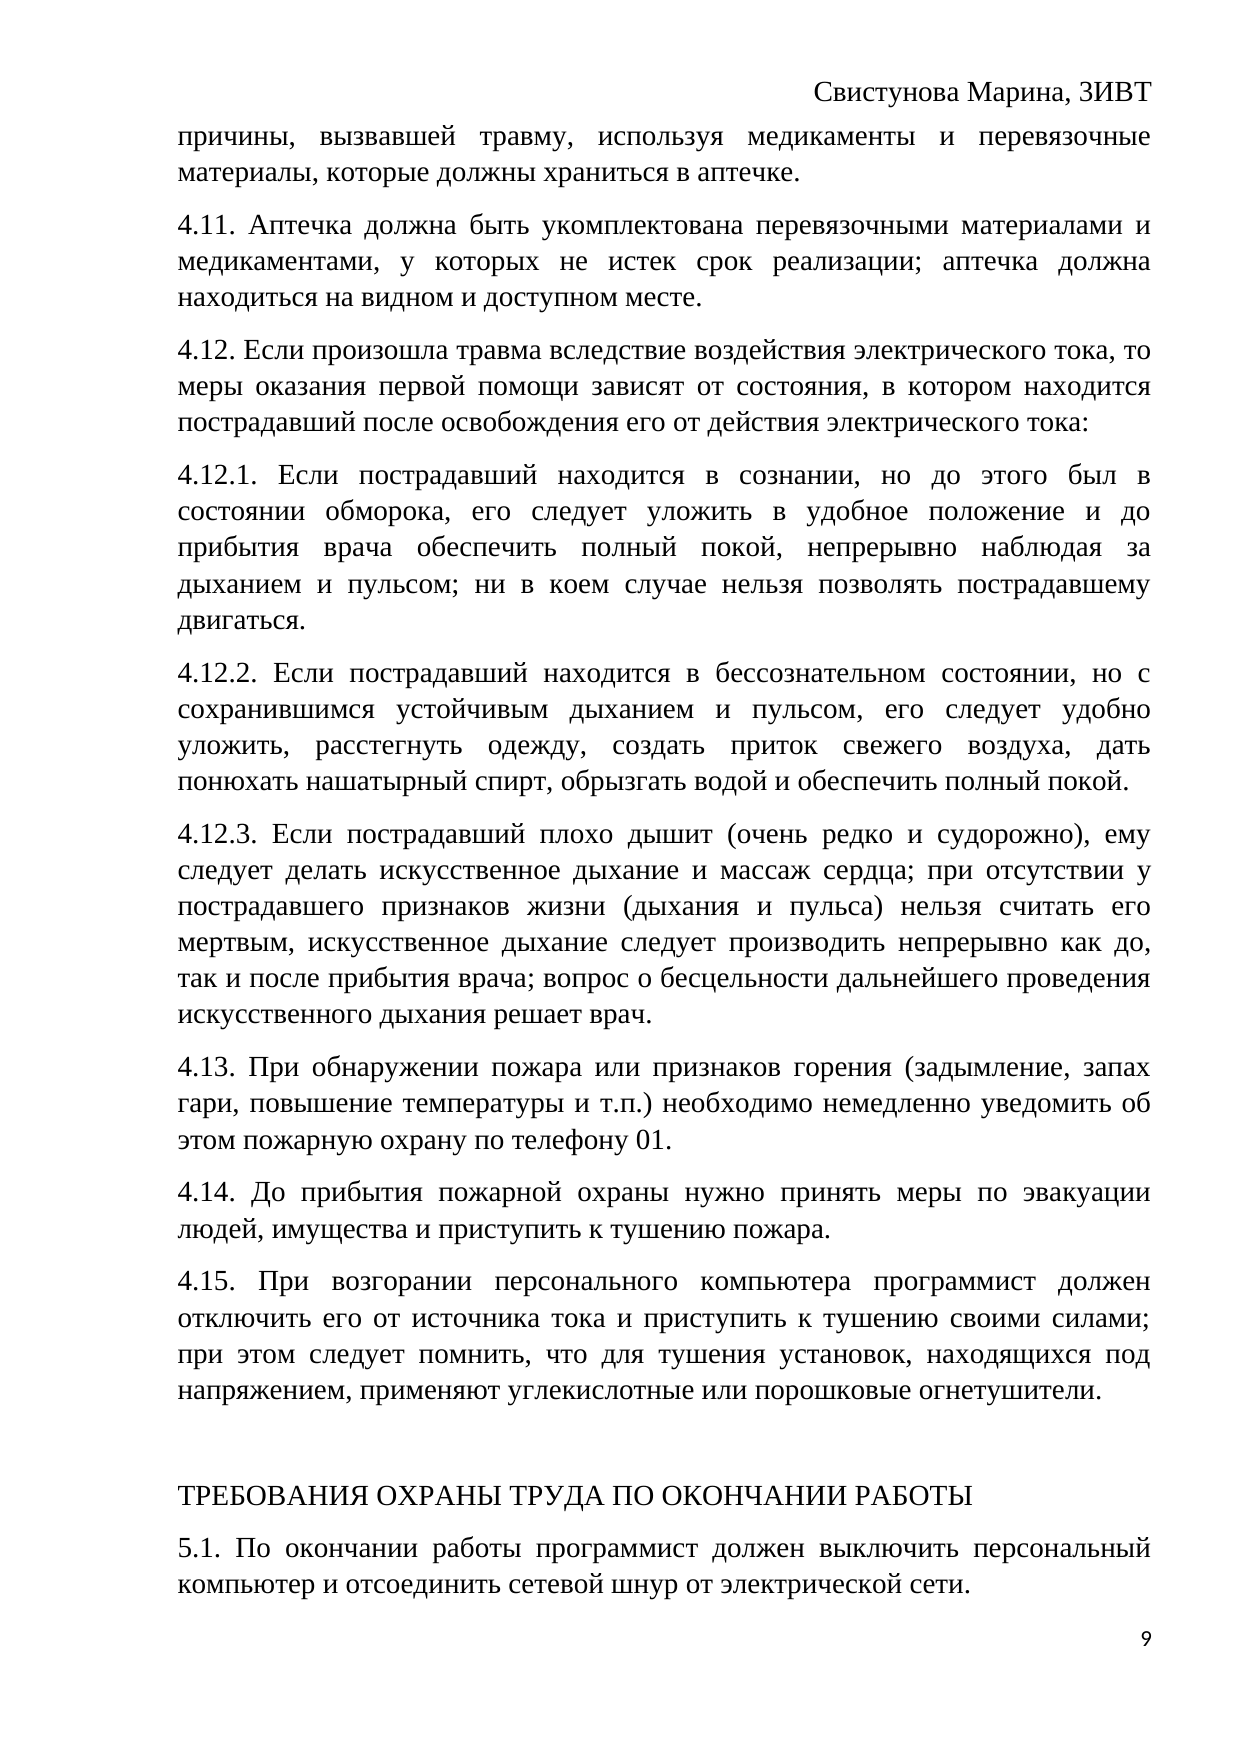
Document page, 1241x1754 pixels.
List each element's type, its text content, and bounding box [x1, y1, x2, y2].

text ТРЕБОВАНИЯ ОХРАНЫ ТРУДА ПО ОКОНЧАНИИ РАБОТЫ [177, 1478, 1152, 1511]
text 4.11. Аптечка должна быть укомплектована перевязочными материалами и медикаментами, у которых не истек срок реализации; аптечка должна находиться на видном и доступном месте. [177, 207, 1152, 313]
text 4.12.1. Если пострадавший находится в сознании, но до этого был в состоянии обморока, его следует уложить в удобное положение и до прибытия врача обеспечить полный покой, непрерывно наблюдая за дыханием и пульсом; ни в коем случае нельзя позволять пострадавшему двигаться. [177, 457, 1152, 635]
text 4.12.2. Если пострадавший находится в бессознательном состоянии, но с сохранившимся устойчивым дыханием и пульсом, его следует удобно уложить, расстегнуть одежду, создать приток свежего воздуха, дать понюхать нашатырный спирт, обрызгать водой и обеспечить полный покой. [177, 655, 1152, 797]
text 4.13. При обнаружении пожара или признаков горения (задымление, запах гари, повышение температуры и т.п.) необходимо немедленно уведомить об этом пожарную охрану по телефону 01. [177, 1049, 1152, 1155]
text 4.15. При возгорании персонального компьютера программист должен отключить его от источника тока и приступить к тушению своими силами; при этом следует помнить, что для тушения установок, находящихся под напряжением, применяют углекислотные или порошковые огнетушители. [177, 1263, 1152, 1406]
text 4.14. До прибытия пожарной охраны нужно принять меры по эвакуации людей, имущества и приступить к тушению пожара. [177, 1174, 1152, 1244]
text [177, 118, 1152, 188]
text 4.12. Если произошла травма вследствие воздействия электрического тока, то меры оказания первой помощи зависят от состояния, в котором находится пострадавший после освобождения его от действия электрического тока: [177, 332, 1152, 438]
text 4.12.3. Если пострадавший плохо дышит (очень редко и судорожно), ему следует делать искусственное дыхание и массаж сердца; при отсутствии у пострадавшего признаков жизни (дыхания и пульса) нельзя считать его мертвым, искусственное дыхание следует производить непрерывно как до, так и после прибытия врача; вопрос о бесцельности дальнейшего проведения искусственного дыхания решает врач. [177, 816, 1152, 1030]
text 5.1. По окончании работы программист должен выключить персональный компьютер и отсоединить сетевой шнур от электрической сети. [177, 1530, 1152, 1600]
